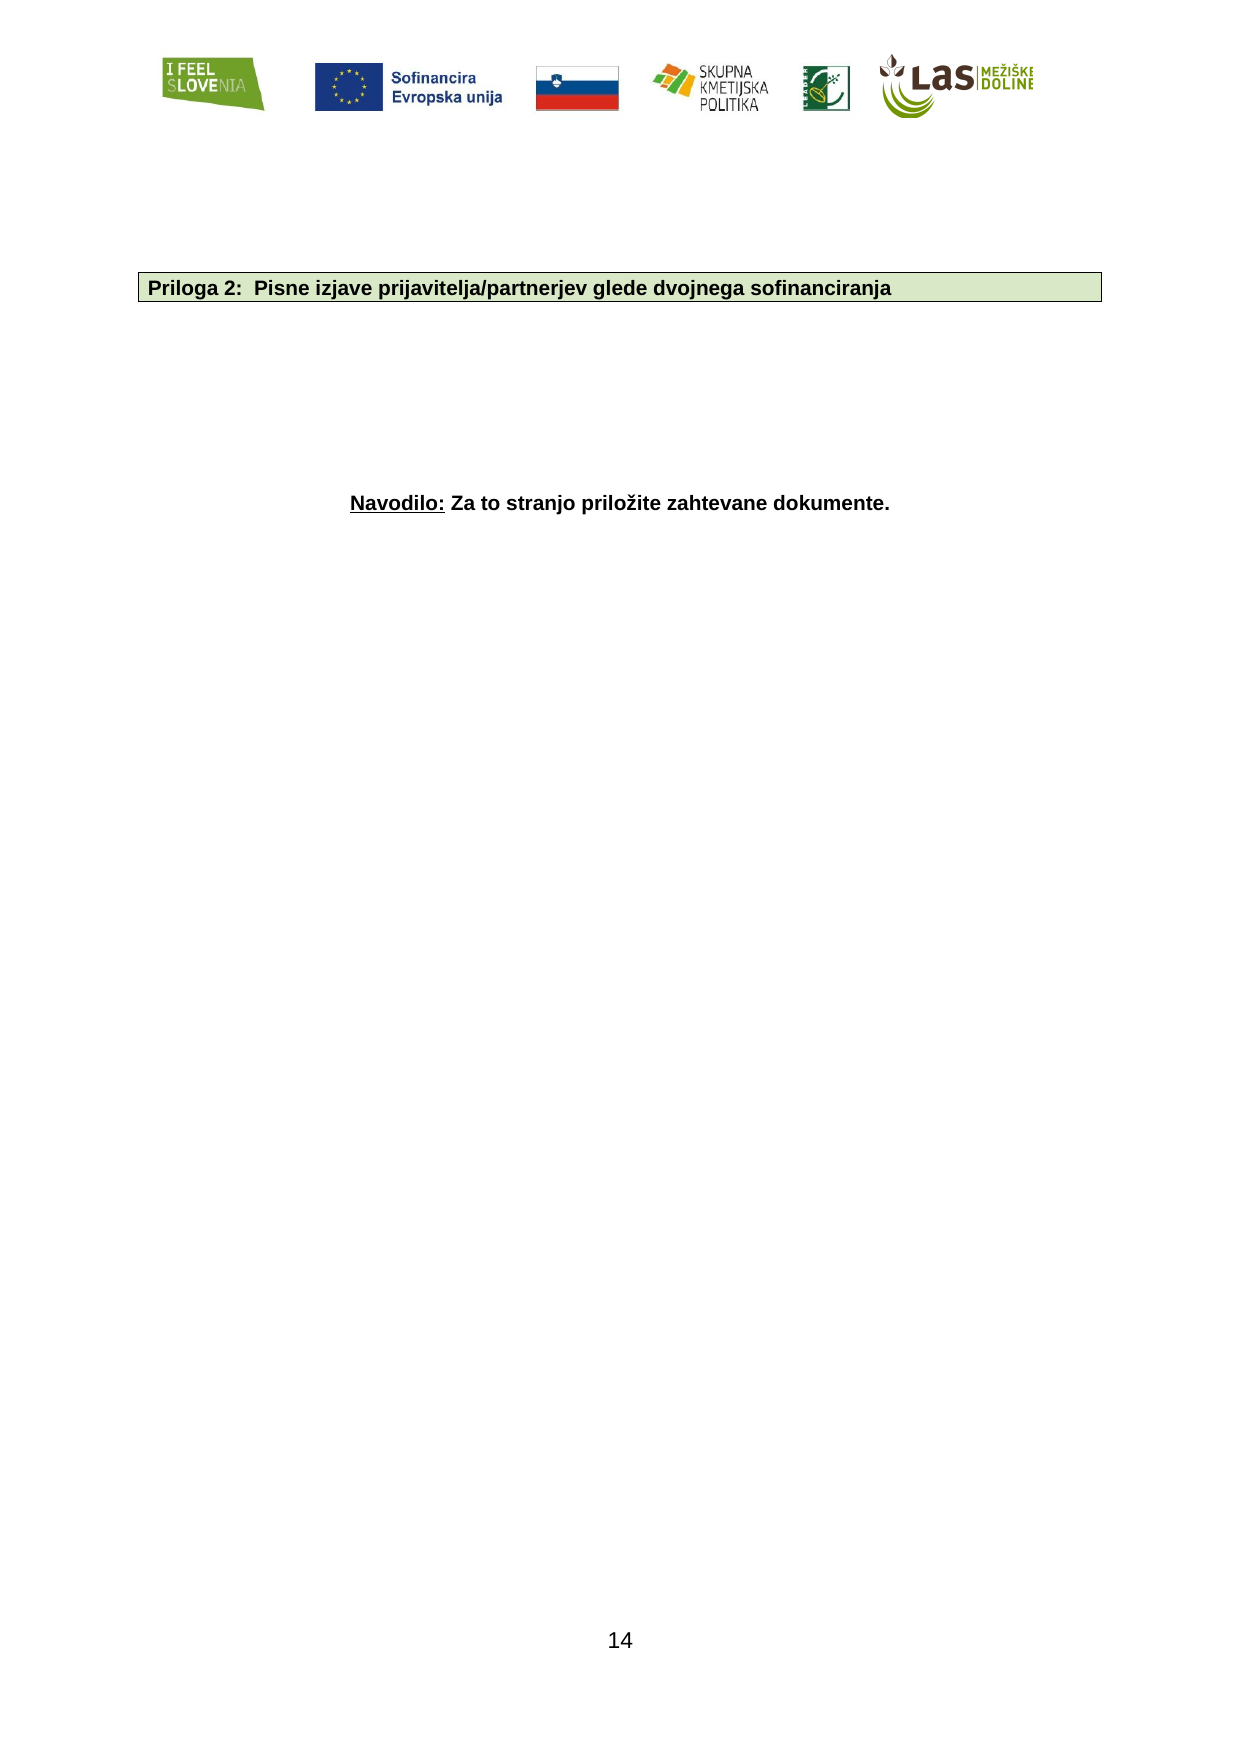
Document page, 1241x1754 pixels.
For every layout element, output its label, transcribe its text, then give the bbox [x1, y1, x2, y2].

text Priloga 2: Pisne izjave prijavitelja/partnerjev glede dvojnega sofinanciranja [139, 273, 1101, 301]
picture [145, 37, 867, 125]
picture [879, 54, 1033, 118]
text Navodilo: Za to stranjo priložite zahtevane dokumente. [148, 491, 1093, 514]
